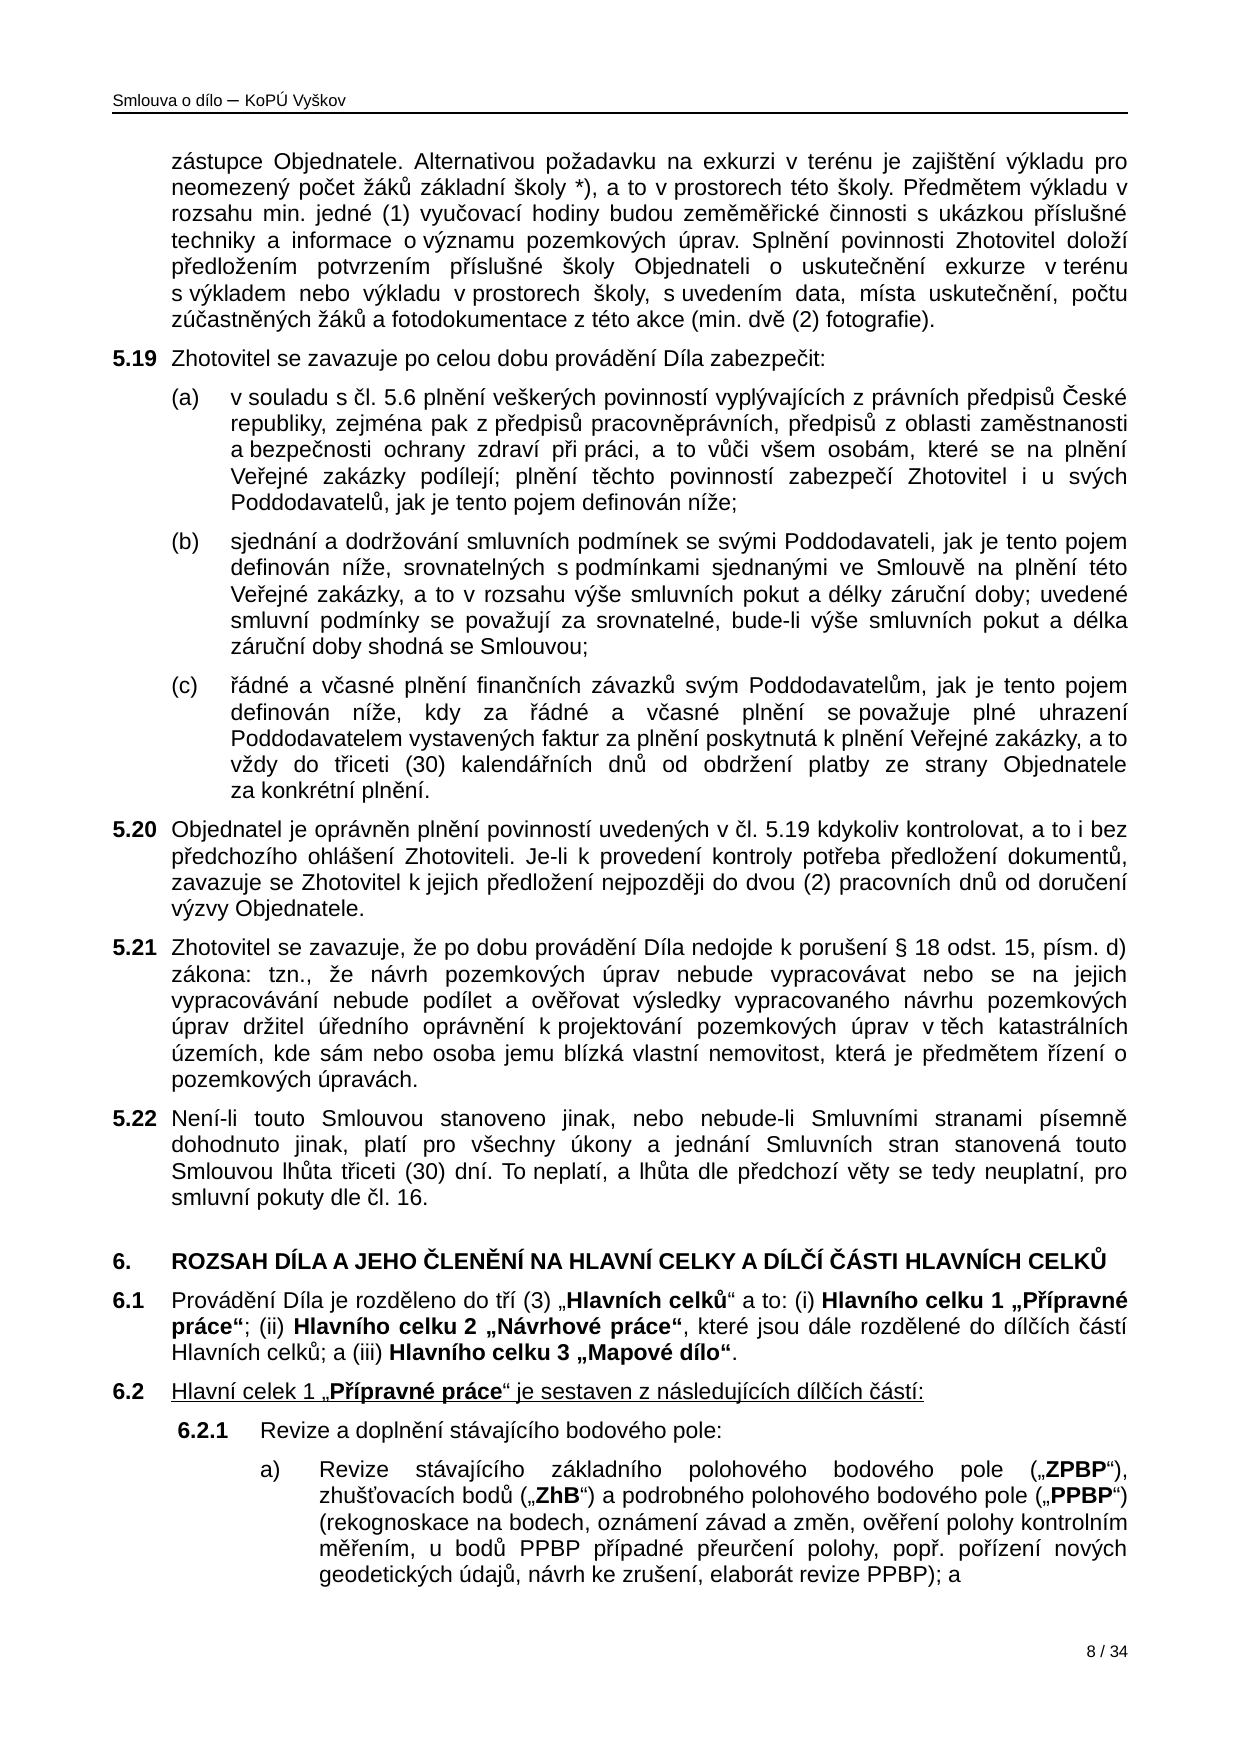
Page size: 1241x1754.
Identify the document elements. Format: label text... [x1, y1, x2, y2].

text Objednatel je oprávněn plnění povinností uvedených v čl. 5.19 kdykoliv kontrolovat, a to i bez předchozího ohlášení Zhotoviteli. Je-li k provedení kontroly potřeba předložení dokumentů, zavazuje se Zhotovitel k jejich předložení nejpozději do dvou (2) pracovních dnů od doručení výzvy Objednatele. [112, 816, 1128, 922]
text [112, 148, 1128, 332]
list řádné a včasné plnění finančních závazků svým Poddodavatelům, jak je tento pojem definován níže, kdy za řádné a včasné plnění se považuje plné uhrazení Poddodavatelem vystavených faktur za plnění poskytnutá k plnění Veřejné zakázky, a to vždy do třiceti (30) kalendářních dnů od obdržení platby ze strany Objednatele za konkrétní plnění. [171, 672, 1128, 804]
list v souladu s čl. 5.6 plnění veškerých povinností vyplývajících z právních předpisů České republiky, zejména pak z předpisů pracovněprávních, předpisů z oblasti zaměstnanosti a bezpečnosti ochrany zdraví při práci, a to vůči všem osobám, které se na plnění Veřejné zakázky podílejí; plnění těchto povinností zabezpečí Zhotovitel i u svých Poddodavatelů, jak je tento pojem definován níže; [171, 383, 1128, 515]
text Revize a doplnění stávajícího bodového pole: [177, 1417, 1128, 1443]
text Zhotovitel se zavazuje po celou dobu provádění Díla zabezpečit: [112, 345, 1128, 371]
text Zhotovitel se zavazuje, že po dobu provádění Díla nedojde k porušení § 18 odst. 15, písm. d) zákona: tzn., že návrh pozemkových úprav nebude vypracovávat nebo se na jejich vypracovávání nebude podílet a ověřovat výsledky vypracovaného návrhu pozemkových úprav držitel úředního oprávnění k projektování pozemkových úprav v těch katastrálních územích, kde sám nebo osoba jemu blízká vlastní nemovitost, která je předmětem řízení o pozemkových úpravách. [112, 934, 1128, 1092]
list sjednání a dodržování smluvních podmínek se svými Poddodavateli, jak je tento pojem definován níže, srovnatelných s podmínkami sjednanými ve Smlouvě na plnění této Veřejné zakázky, a to v rozsahu výše smluvních pokut a délky záruční doby; uvedené smluvní podmínky se považují za srovnatelné, bude-li výše smluvních pokut a délka záruční doby shodná se Smlouvou; [171, 528, 1128, 659]
text Hlavní celek 1 „Přípravné práce“ je sestaven z následujících dílčích částí: [112, 1378, 1128, 1404]
text Není-li touto Smlouvou stanoveno jinak, nebo nebude-li Smluvními stranami písemně dohodnuto jinak, platí pro všechny úkony a jednání Smluvních stran stanovená touto Smlouvou lhůta třiceti (30) dní. To neplatí, a lhůta dle předchozí věty se tedy neuplatní, pro smluvní pokuty dle čl. 16. [112, 1105, 1128, 1210]
list Revize stávajícího základního polohového bodového pole („ZPBP“), zhušťovacích bodů („ZhB“) a podrobného polohového bodového pole („PPBP“) (rekognoskace na bodech, oznámení závad a změn, ověření polohy kontrolním měřením, u bodů PPBP případné přeurčení polohy, popř. pořízení nových geodetických údajů, návrh ke zrušení, elaborát revize PPBP); a [260, 1456, 1128, 1588]
text Provádění Díla je rozděleno do tří (3) „Hlavních celků“ a to: (i) Hlavního celku 1 „Přípravné práce“; (ii) Hlavního celku 2 „Návrhové práce“, které jsou dále rozdělené do dílčích částí Hlavních celků; a (iii) Hlavního celku 3 „Mapové dílo“. [112, 1287, 1128, 1366]
text Rozsah díla a jeho členění na hlavní celky a dílčí části Hlavních celků [112, 1248, 1128, 1274]
